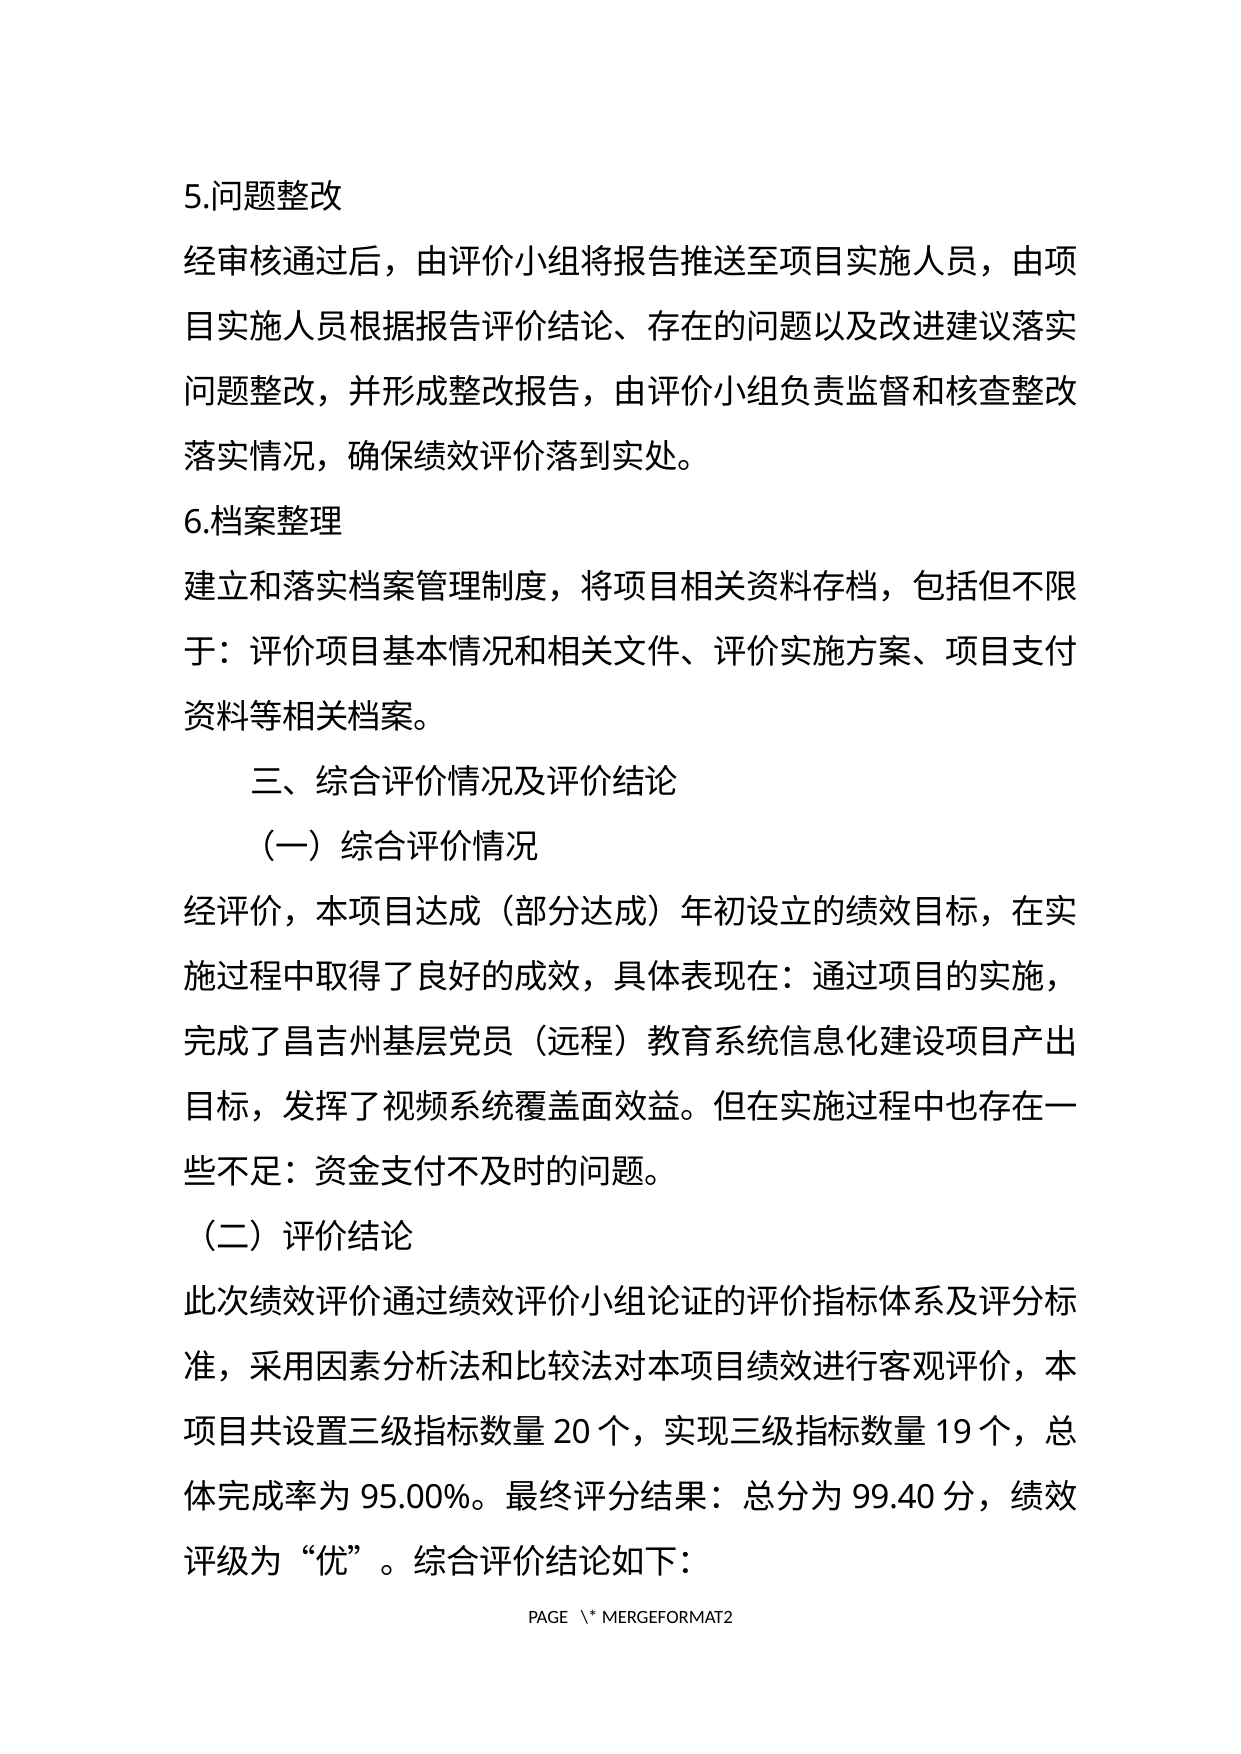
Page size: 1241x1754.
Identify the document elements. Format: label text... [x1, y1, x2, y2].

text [183, 812, 1078, 1592]
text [183, 162, 1078, 747]
text 三、综合评价情况及评价结论 [183, 747, 1078, 812]
